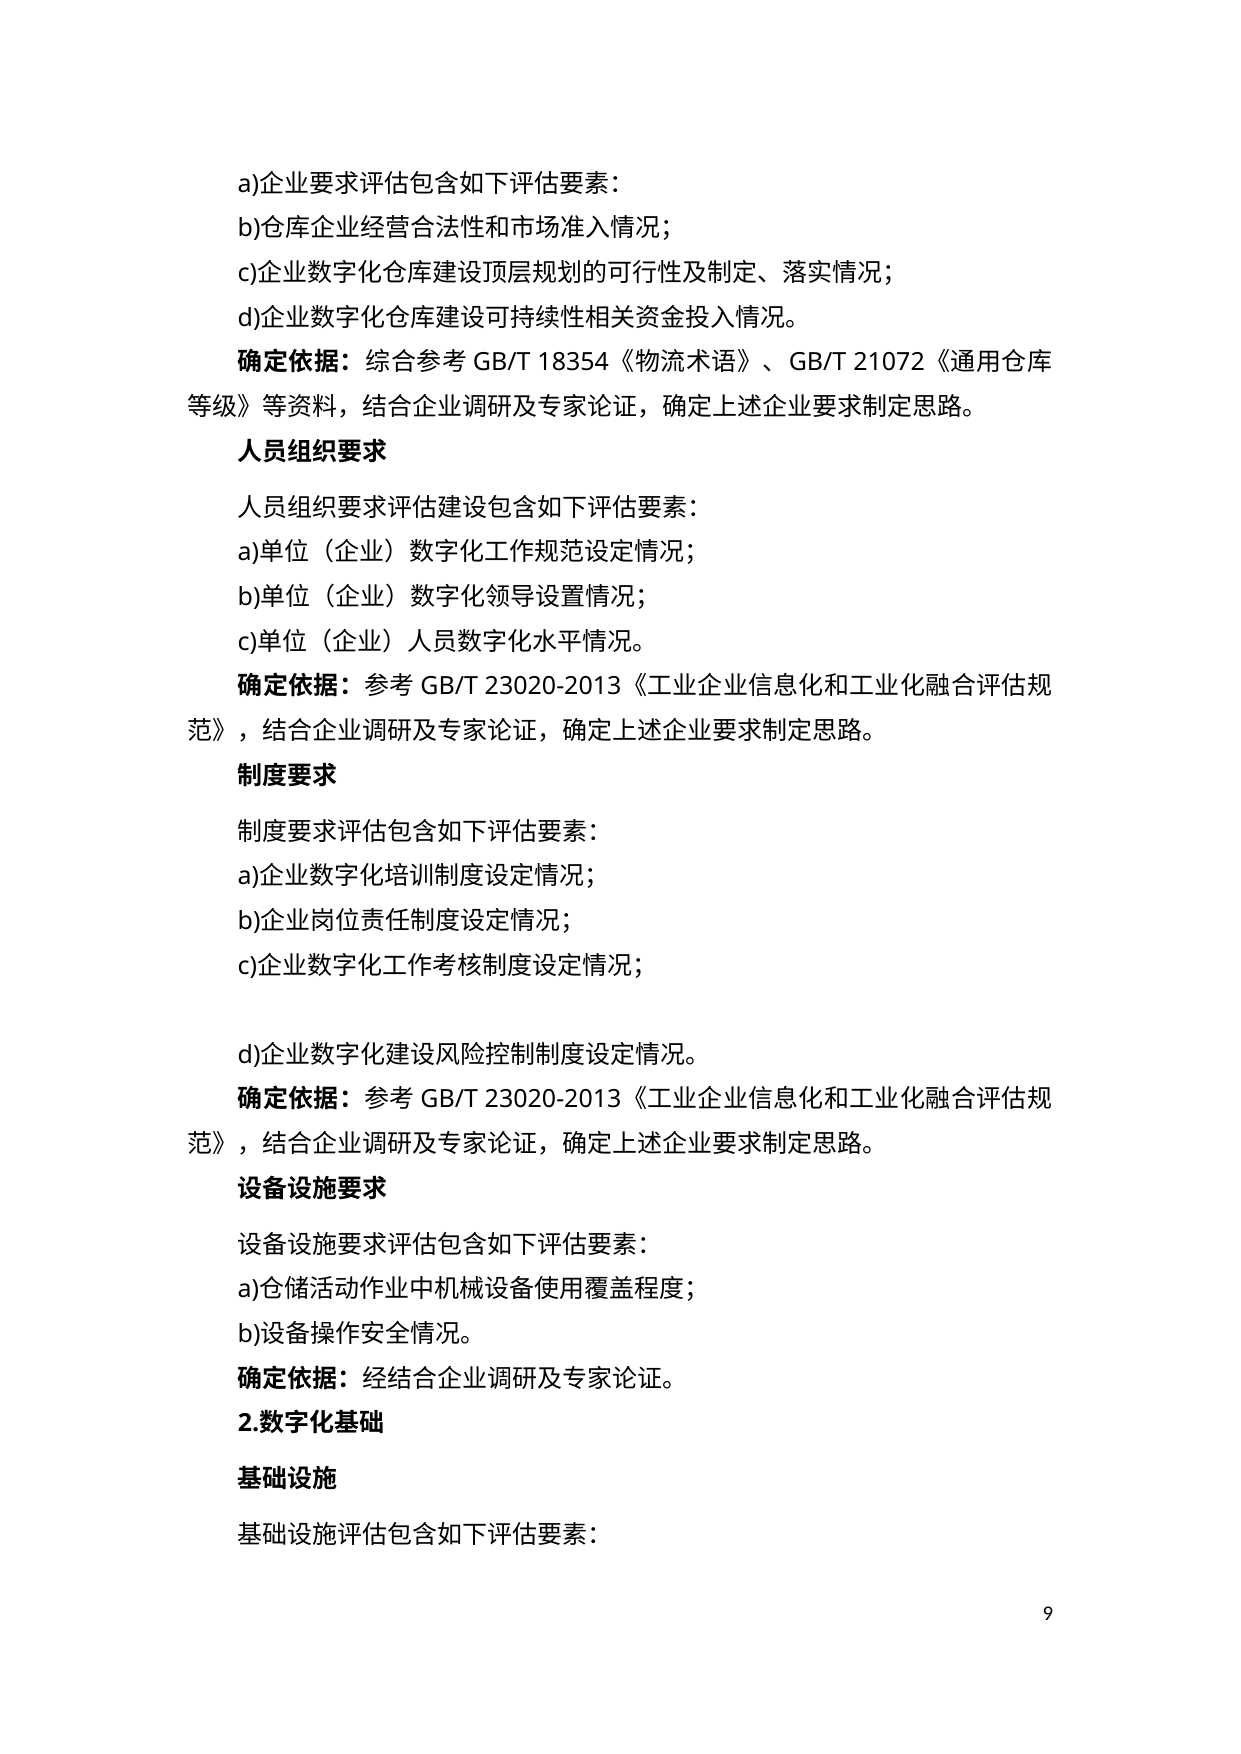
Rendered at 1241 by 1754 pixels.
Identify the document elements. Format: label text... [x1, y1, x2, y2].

text b)单位（企业）数字化领导设置情况； [187, 576, 1053, 613]
text b)企业岗位责任制度设定情况； [187, 900, 1053, 937]
text c)企业数字化工作考核制度设定情况； [187, 944, 1053, 982]
text a)企业要求评估包含如下评估要素： [187, 162, 1053, 200]
text 确定依据：参考GB/T 23020-2013《工业企业信息化和工业化融合评估规范》，结合企业调研及专家论证，确定上述企业要求制定思路。 [187, 665, 1053, 748]
text d)企业数字化仓库建设可持续性相关资金投入情况。 [187, 296, 1053, 334]
text 基础设施评估包含如下评估要素： [187, 1513, 1053, 1551]
text 确定依据：参考GB/T 23020-2013《工业企业信息化和工业化融合评估规范》，结合企业调研及专家论证，确定上述企业要求制定思路。 [187, 1078, 1053, 1161]
text 基础设施 [187, 1458, 1053, 1495]
text 设备设施要求 [187, 1168, 1053, 1205]
text 制度要求 [187, 755, 1053, 792]
text 确定依据：综合参考GB/T 18354《物流术语》、GB/T 21072《通用仓库等级》等资料，结合企业调研及专家论证，确定上述企业要求制定思路。 [187, 341, 1053, 424]
text 2.数字化基础 [187, 1402, 1053, 1440]
text a)企业数字化培训制度设定情况； [187, 855, 1053, 893]
text b)设备操作安全情况。 [187, 1313, 1053, 1350]
text 人员组织要求评估建设包含如下评估要素： [187, 486, 1053, 524]
text 人员组织要求 [187, 431, 1053, 468]
text d)企业数字化建设风险控制制度设定情况。 [187, 1033, 1053, 1071]
text 设备设施要求评估包含如下评估要素： [187, 1223, 1053, 1261]
text 确定依据：经结合企业调研及专家论证。 [187, 1358, 1053, 1395]
text b)仓库企业经营合法性和市场准入情况； [187, 207, 1053, 244]
text c)单位（企业）人员数字化水平情况。 [187, 621, 1053, 658]
text c)企业数字化仓库建设顶层规划的可行性及制定、落实情况； [187, 252, 1053, 289]
text a)单位（企业）数字化工作规范设定情况； [187, 531, 1053, 569]
text 制度要求评估包含如下评估要素： [187, 811, 1053, 848]
text a)仓储活动作业中机械设备使用覆盖程度； [187, 1268, 1053, 1306]
